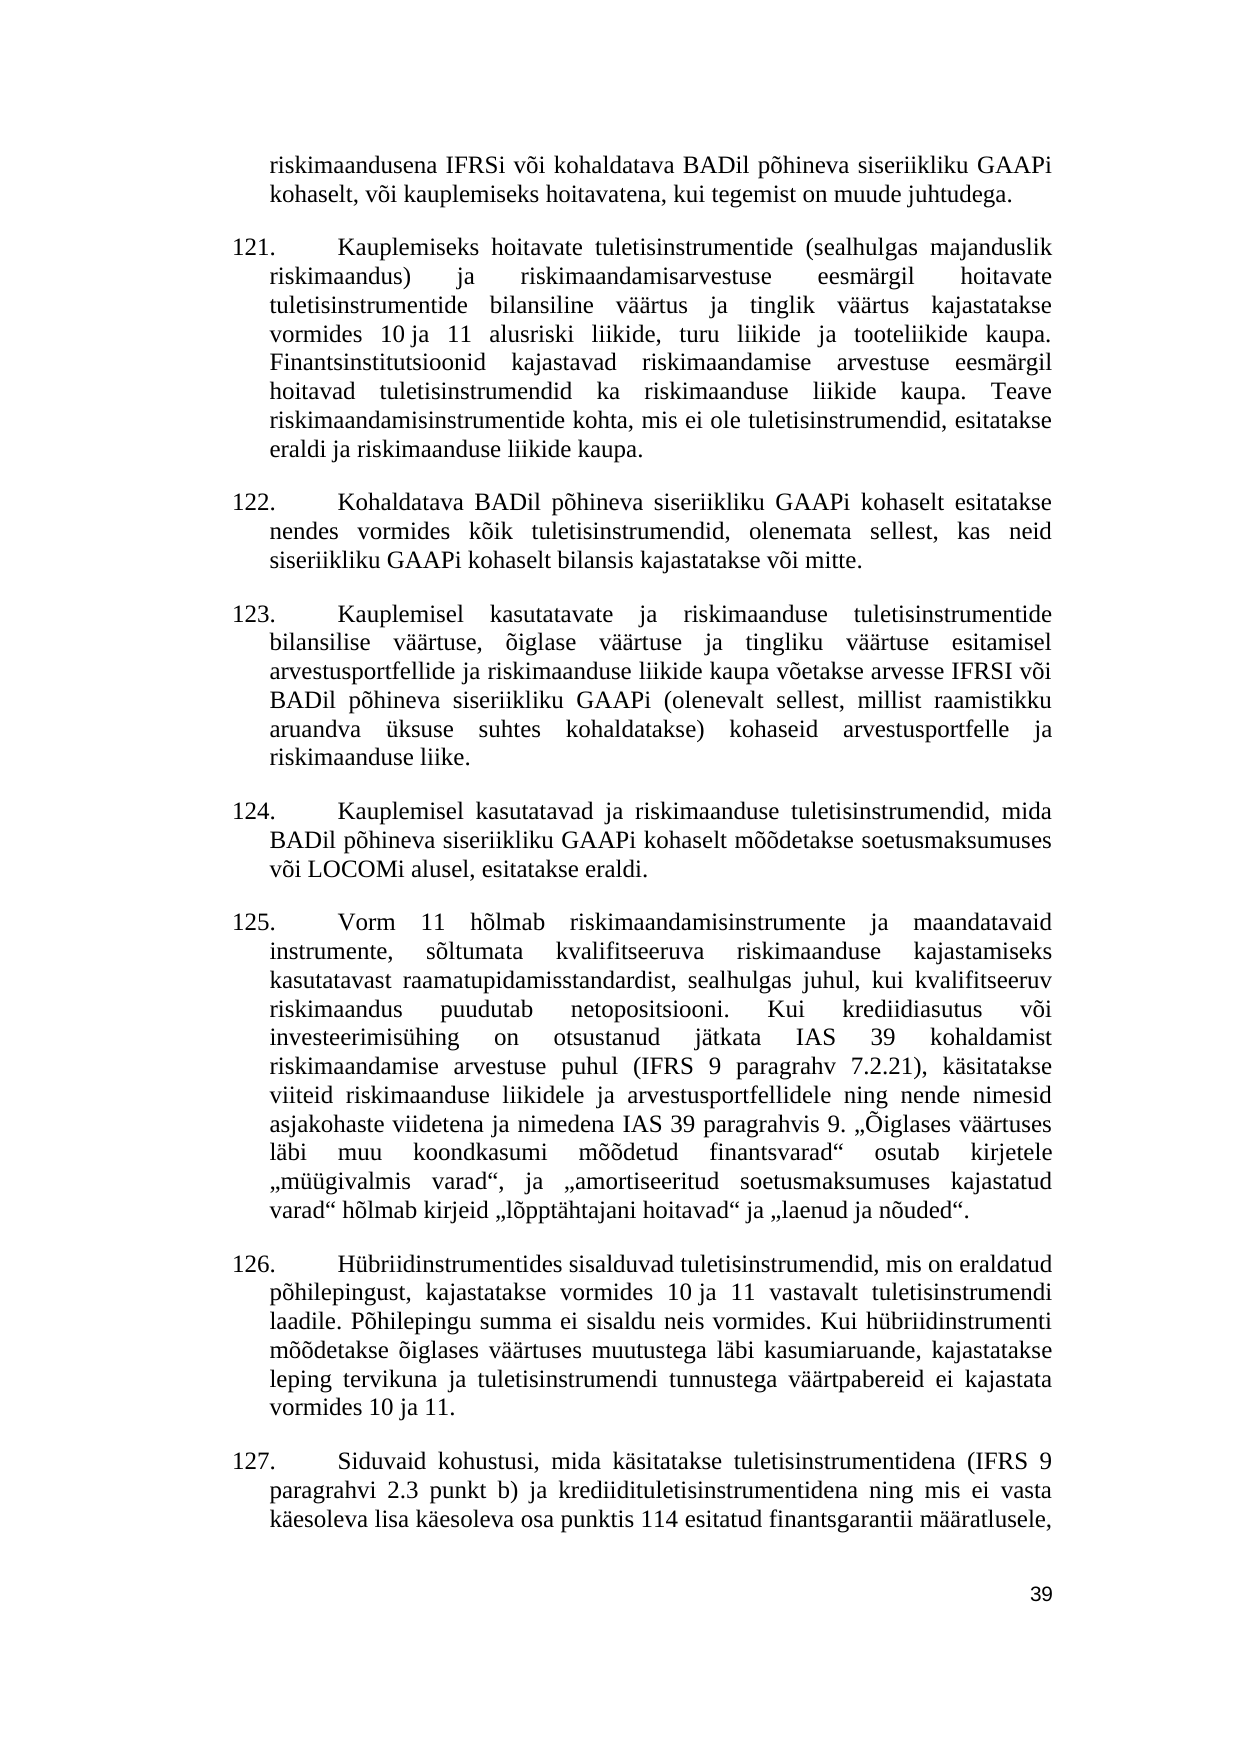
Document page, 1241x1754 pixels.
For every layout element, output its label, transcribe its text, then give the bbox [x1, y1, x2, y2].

text Kauplemiseks hoitavate tuletisinstrumentide (sealhulgas majanduslik riskimaandus) ja riskimaandamisarvestuse eesmärgil hoitavate tuletisinstrumentide bilansiline väärtus ja tinglik väärtus kajastatakse vormides 10 ja 11 alusriski liikide, turu liikide ja tooteliikide kaupa. Finantsinstitutsioonid kajastavad riskimaandamise arvestuse eesmärgil hoitavad tuletisinstrumendid ka riskimaanduse liikide kaupa. Teave riskimaandamisinstrumentide kohta, mis ei ole tuletisinstrumendid, esitatakse eraldi ja riskimaanduse liikide kaupa. [232, 232, 1053, 462]
text Hübriidinstrumentides sisalduvad tuletisinstrumendid, mis on eraldatud põhilepingust, kajastatakse vormides 10 ja 11 vastavalt tuletisinstrumendi laadile. Põhilepingu summa ei sisaldu neis vormides. Kui hübriidinstrumenti mõõdetakse õiglases väärtuses muutustega läbi kasumiaruande, kajastatakse leping tervikuna ja tuletisinstrumendi tunnustega väärtpabereid ei kajastata vormides 10 ja 11. [232, 1249, 1053, 1421]
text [232, 1446, 1053, 1532]
text Kauplemisel kasutatavad ja riskimaanduse tuletisinstrumendid, mida BADil põhineva siseriikliku GAAPi kohaselt mõõdetakse soetusmaksumuses või LOCOMi alusel, esitatakse eraldi. [232, 796, 1053, 882]
text Vorm 11 hõlmab riskimaandamisinstrumente ja maandatavaid instrumente, sõltumata kvalifitseeruva riskimaanduse kajastamiseks kasutatavast raamatupidamisstandardist, sealhulgas juhul, kui kvalifitseeruv riskimaandus puudutab netopositsiooni. Kui krediidiasutus või investeerimisühing on otsustanud jätkata IAS 39 kohaldamist riskimaandamise arvestuse puhul (IFRS 9 paragrahv 7.2.21), käsitatakse viiteid riskimaanduse liikidele ja arvestusportfellidele ning nende nimesid asjakohaste viidetena ja nimedena IAS 39 paragrahvis 9. „Õiglases väärtuses läbi muu koondkasumi mõõdetud finantsvarad“ osutab kirjetele „müügivalmis varad“, ja „amortiseeritud soetusmaksumuses kajastatud varad“ hõlmab kirjeid „lõpptähtajani hoitavad“ ja „laenud ja nõuded“. [232, 907, 1053, 1224]
text Kohaldatava BADil põhineva siseriikliku GAAPi kohaselt esitatakse nendes vormides kõik tuletisinstrumendid, olenemata sellest, kas neid siseriikliku GAAPi kohaselt bilansis kajastatakse või mitte. [232, 487, 1053, 574]
text Kauplemisel kasutatavate ja riskimaanduse tuletisinstrumentide bilansilise väärtuse, õiglase väärtuse ja tingliku väärtuse esitamisel arvestusportfellide ja riskimaanduse liikide kaupa võetakse arvesse IFRSI või BADil põhineva siseriikliku GAAPi (olenevalt sellest, millist raamistikku aruandva üksuse suhtes kohaldatakse) kohaseid arvestusportfelle ja riskimaanduse liike. [232, 599, 1053, 771]
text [232, 150, 1053, 207]
